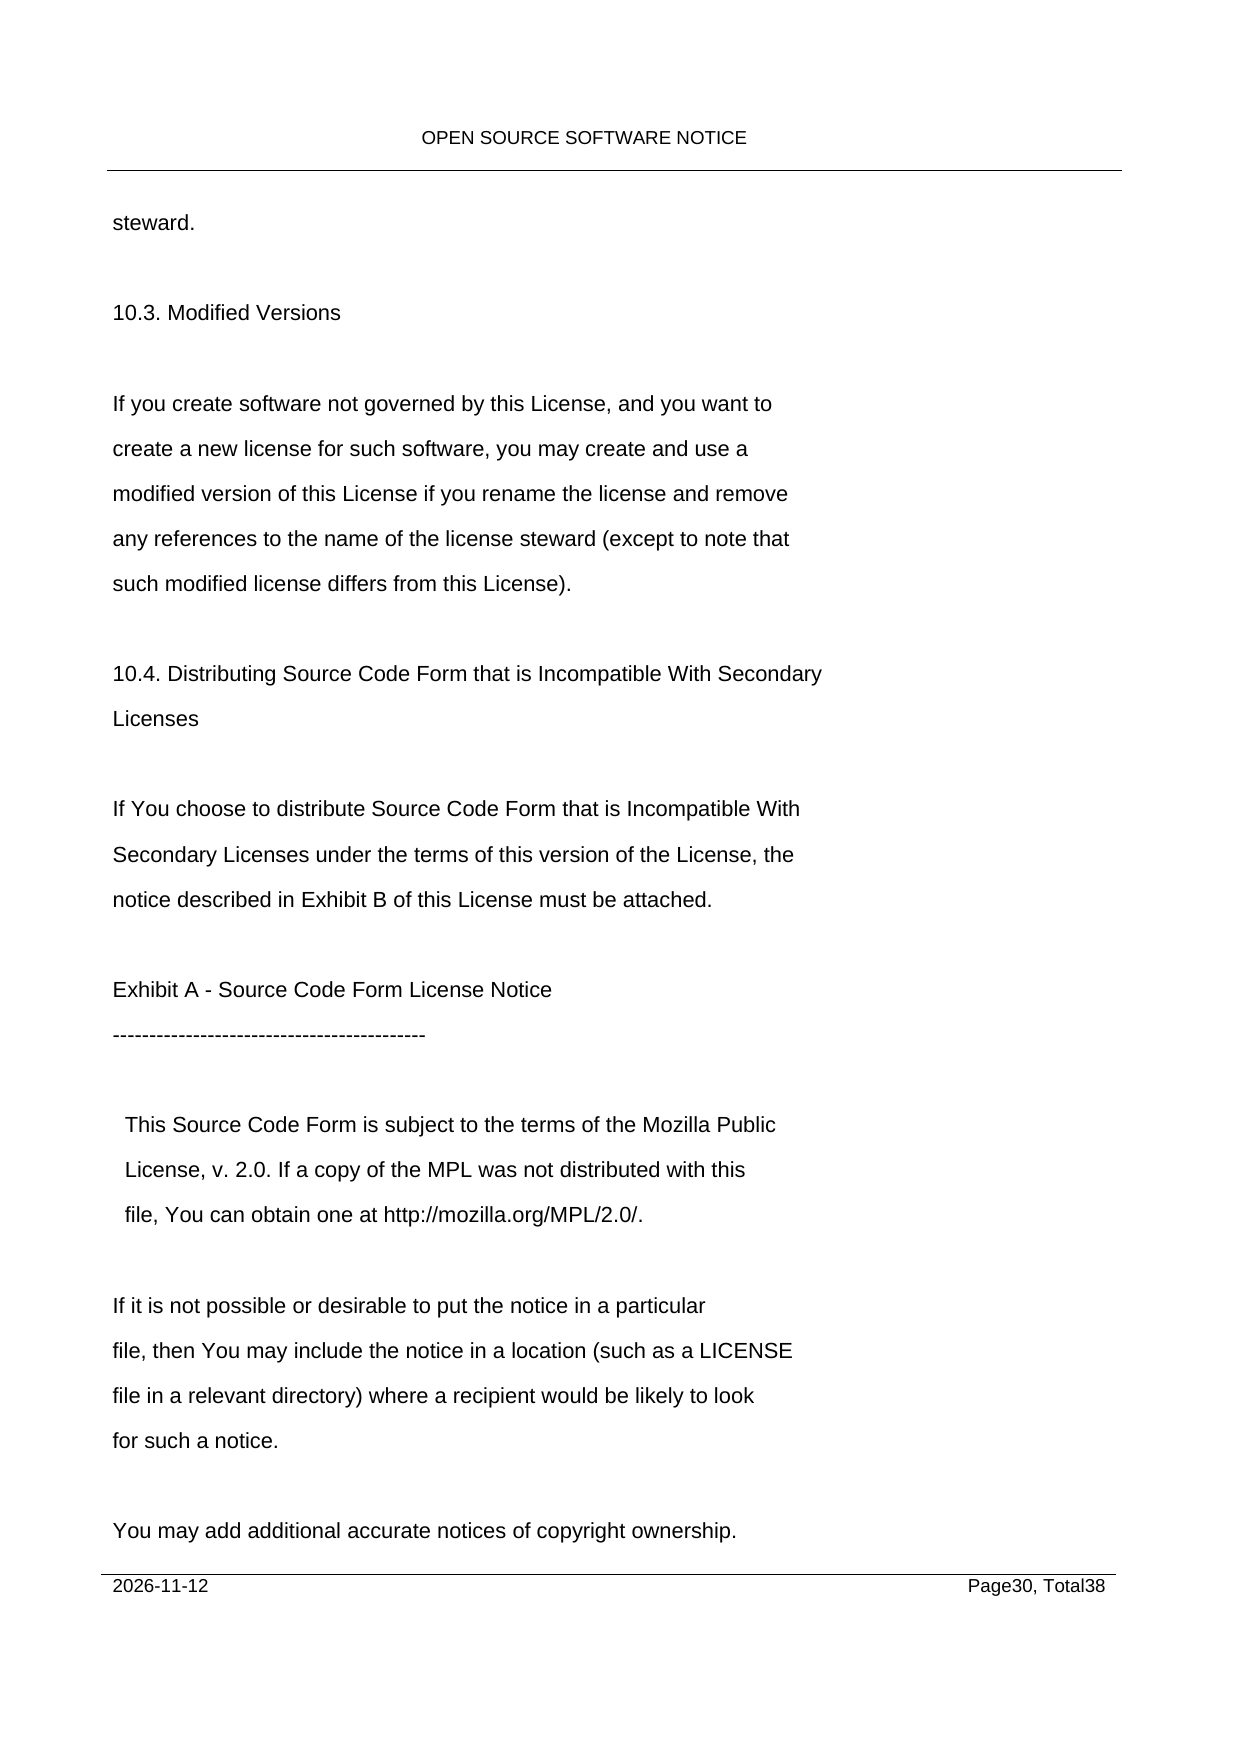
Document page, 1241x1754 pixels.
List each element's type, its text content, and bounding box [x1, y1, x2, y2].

text License, v. 2.0. If a copy of the MPL was not distributed with this [112, 1153, 1128, 1186]
text notice described in Exhibit B of this License must be attached. [112, 883, 1128, 915]
text Licenses [112, 702, 1128, 735]
text steward. [112, 206, 1128, 239]
text such modified license differs from this License). [112, 567, 1128, 600]
text modified version of this License if you rename the license and remove [112, 477, 1128, 509]
text If you create software not governed by this License, and you want to [112, 387, 1128, 419]
text any references to the name of the license steward (except to note that [112, 522, 1128, 554]
text If it is not possible or desirable to put the notice in a particular [112, 1289, 1128, 1321]
text This Source Code Form is subject to the terms of the Mozilla Public [112, 1108, 1128, 1141]
text file, then You may include the notice in a location (such as a LICENSE [112, 1334, 1128, 1366]
text You may add additional accurate notices of copyright ownership. [112, 1514, 1128, 1547]
text Secondary Licenses under the terms of this version of the License, the [112, 838, 1128, 870]
text 10.3. Modified Versions [112, 297, 1128, 329]
text If You choose to distribute Source Code Form that is Incompatible With [112, 793, 1128, 825]
text for such a notice. [112, 1424, 1128, 1457]
text Exhibit A - Source Code Form License Notice [112, 973, 1128, 1006]
text ------------------------------------------- [112, 1018, 1128, 1051]
text file in a relevant directory) where a recipient would be likely to look [112, 1379, 1128, 1412]
text create a new license for such software, you may create and use a [112, 432, 1128, 464]
text file, You can obtain one at http://mozilla.org/MPL/2.0/. [112, 1199, 1128, 1231]
text 10.4. Distributing Source Code Form that is Incompatible With Secondary [112, 657, 1128, 690]
